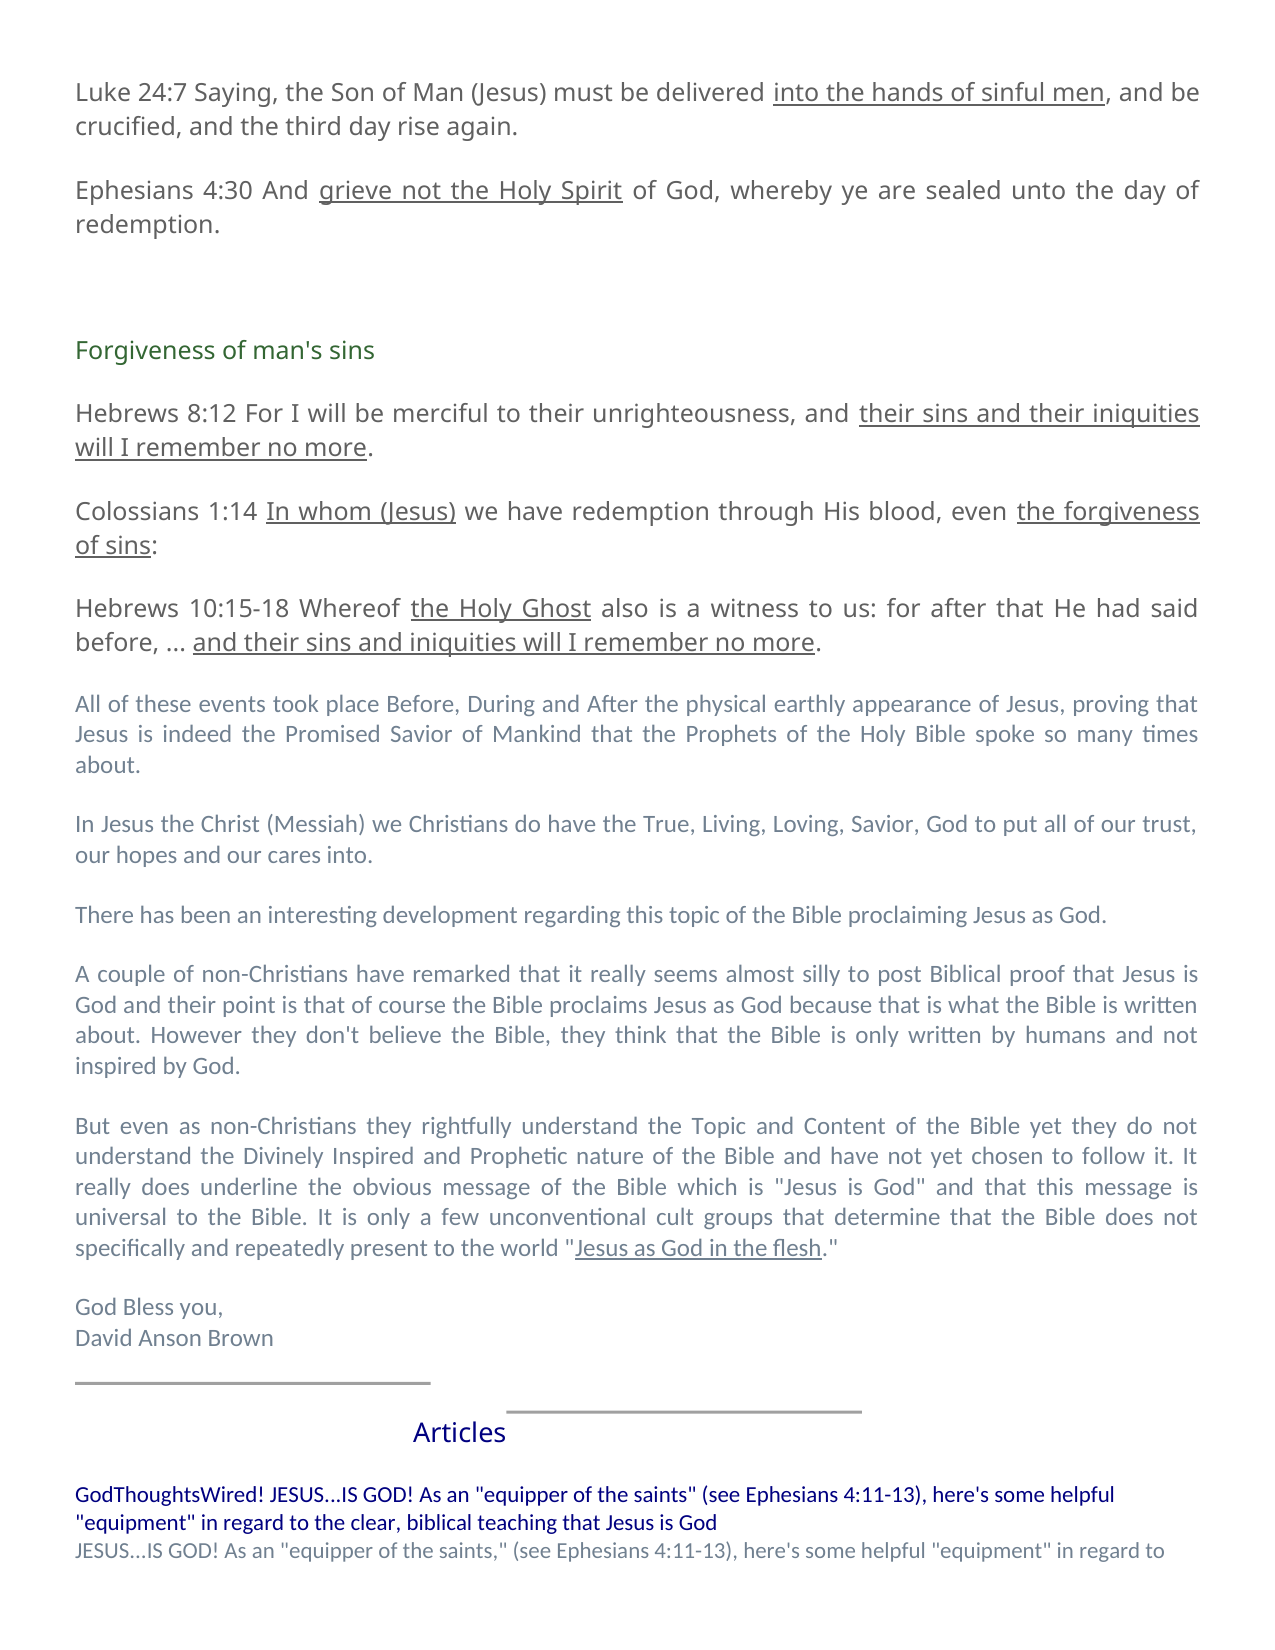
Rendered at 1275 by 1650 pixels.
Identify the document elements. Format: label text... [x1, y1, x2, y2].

text Forgiveness of man's sins [75, 333, 1200, 367]
text Colossians 1:14 In whom (Jesus) we have redemption through His blood, even the forgiveness of sins: [75, 493, 1200, 561]
text Hebrews 10:15-18 Whereof the Holy Ghost also is a witness to us: for after that He had said before, ... and their sins and iniquities will I remember no more. [75, 591, 1200, 659]
text Articles [75, 1411, 1200, 1451]
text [75, 1480, 1200, 1564]
text God Bless you, David Anson Brown [75, 1292, 1200, 1353]
text All of these events took place Before, During and After the physical earthly appearance of Jesus, proving that Jesus is indeed the Promised Savior of Mankind that the Prophets of the Holy Bible spoke so many times about. [75, 688, 1200, 779]
text There has been an interesting development regarding this topic of the Bible proclaiming Jesus as God. [75, 899, 1200, 929]
text Ephesians 4:30 And grieve not the Holy Spirit of God, whereby ye are sealed unto the day of redemption. [75, 172, 1200, 240]
text Hebrews 8:12 For I will be merciful to their unrighteousness, and their sins and their iniquities will I remember no more. [75, 396, 1200, 464]
text In Jesus the Christ (Messiah) we Christians do have the True, Living, Loving, Savior, God to put all of our trust, our hopes and our cares into. [75, 809, 1200, 870]
text But even as non-Christians they rightfully understand the Topic and Content of the Bible yet they do not understand the Divinely Inspired and Prophetic nature of the Bible and have not yet chosen to follow it. It really does underline the obvious message of the Bible which is "Jesus is God" and that this message is universal to the Bible. It is only a few unconventional cult groups that determine that the Bible does not specifically and repeatedly present to the world "Jesus as God in the flesh." [75, 1110, 1200, 1262]
text Luke 24:7 Saying, the Son of Man (Jesus) must be delivered into the hands of sinful men, and be crucified, and the third day rise again. [75, 75, 1200, 143]
text A couple of non-Christians have remarked that it really seems almost silly to post Biblical proof that Jesus is God and their point is that of course the Bible proclaims Jesus as God because that is what the Bible is written about. However they don't believe the Bible, they think that the Bible is only written by humans and not inspired by God. [75, 958, 1200, 1081]
